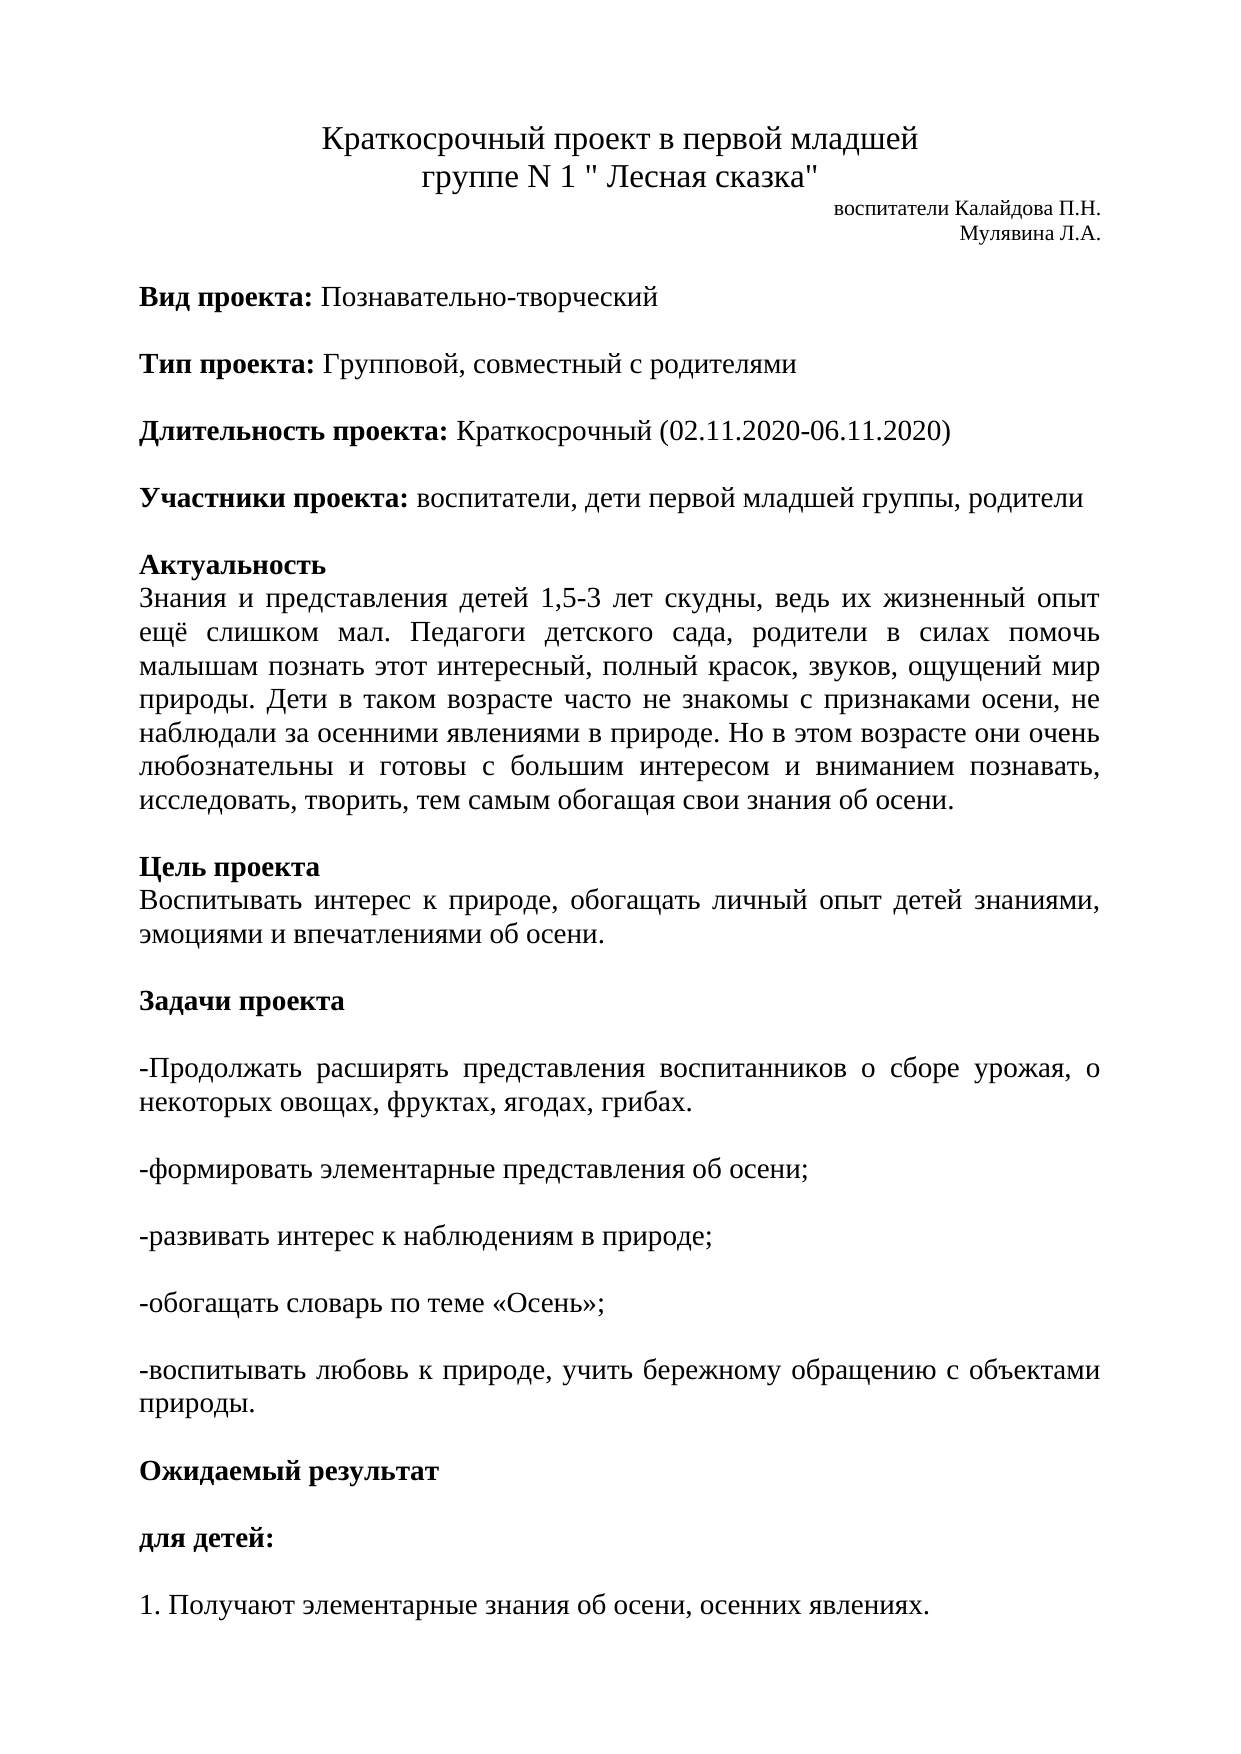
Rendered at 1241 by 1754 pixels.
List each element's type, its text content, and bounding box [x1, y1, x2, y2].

text Краткосрочный проект в первой младшей [139, 118, 1101, 156]
text Цель проекта [139, 849, 1101, 882]
text для детей: [139, 1520, 1101, 1553]
text Задачи проекта [139, 983, 1101, 1017]
text Актуальность [139, 547, 1101, 581]
text -Продолжать расширять представления воспитанников о сборе урожая, о некоторых овощах, фруктах, ягодах, грибах. [139, 1050, 1101, 1117]
text Мулявина Л.А. [139, 220, 1101, 245]
text Ожидаемый результат [139, 1453, 1101, 1486]
text -обогащать словарь по теме «Осень»; [139, 1285, 1101, 1318]
text Тип проекта: Групповой, совместный с родителями [139, 346, 1101, 379]
text Участники проекта: воспитатели, дети первой младшей группы, родители [139, 480, 1101, 513]
text -развивать интерес к наблюдениям в природе; [139, 1218, 1101, 1251]
text Знания и представления детей 1,5-3 лет скудны, ведь их жизненный опыт ещё слишком мал. Педагоги детского сада, родители в силах помочь малышам познать этот интересный, полный красок, звуков, ощущений мир природы. Дети в таком возрасте часто не знакомы с признаками осени, не наблюдали за осенними явлениями в природе. Но в этом возрасте они очень любознательны и готовы с большим интересом и вниманием познавать, исследовать, творить, тем самым обогащая свои знания об осени. [139, 581, 1101, 815]
text -воспитывать любовь к природе, учить бережному обращению с объектами природы. [139, 1352, 1101, 1419]
text Воспитывать интерес к природе, обогащать личный опыт детей знаниями, эмоциями и впечатлениями об осени. [139, 882, 1101, 949]
text Вид проекта: Познавательно-творческий [139, 279, 1101, 312]
text воспитатели Калайдова П.Н. [139, 195, 1101, 220]
text Длительность проекта: Краткосрочный (02.11.2020-06.11.2020) [139, 413, 1101, 446]
text -формировать элементарные представления об осени; [139, 1151, 1101, 1184]
text 1. Получают элементарные знания об осени, осенних явлениях. [139, 1587, 1101, 1620]
text группе N 1 " Лесная сказка" [139, 156, 1101, 195]
